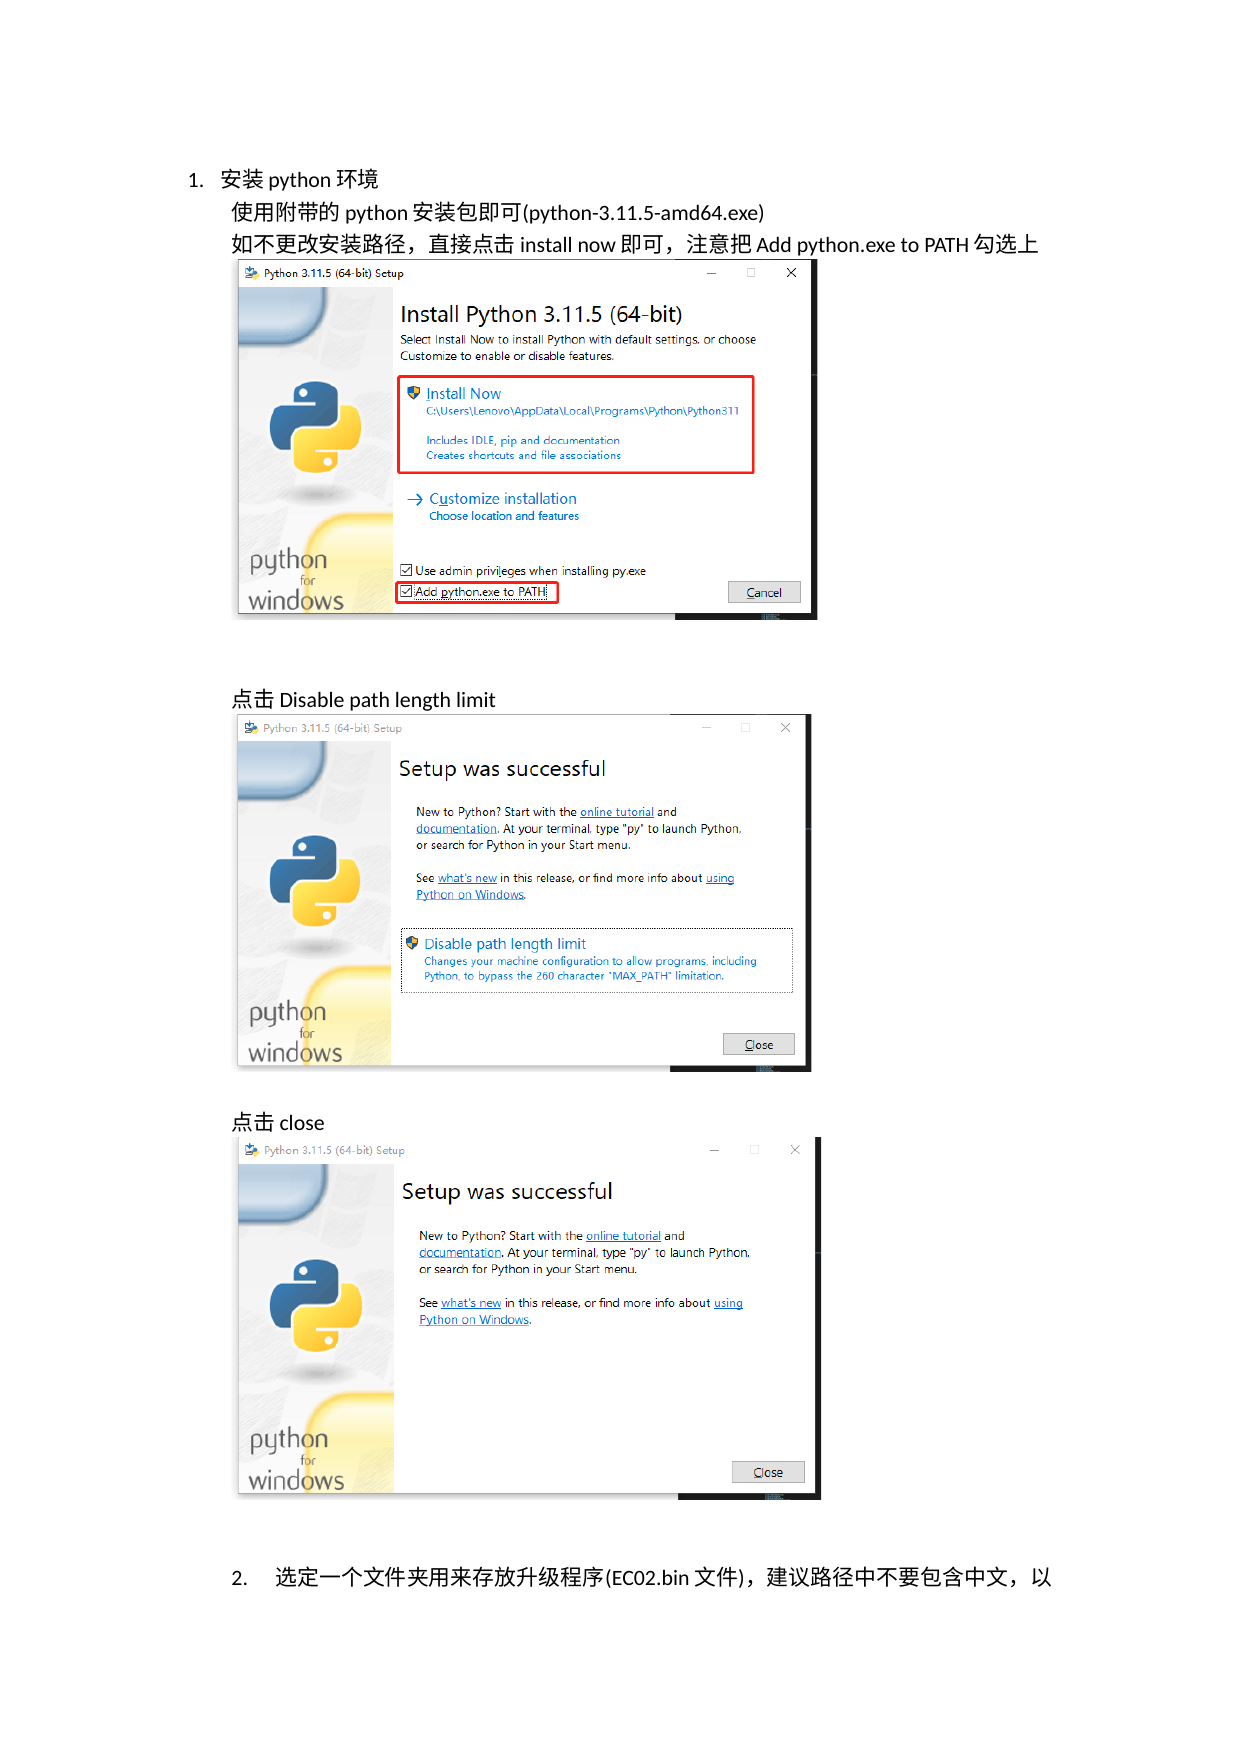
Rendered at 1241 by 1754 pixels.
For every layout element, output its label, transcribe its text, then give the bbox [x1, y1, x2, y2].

picture [231, 1137, 822, 1500]
picture [231, 259, 818, 620]
text 使用附带的python安装包即可(python-3.11.5-amd64.exe) [187, 194, 1053, 227]
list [187, 1559, 1053, 1592]
text 如不更改安装路径，直接点击install now即可，注意把Add python.exe to PATH勾选上 [187, 227, 1053, 259]
text 点击Disable path length limit [187, 682, 1053, 714]
list 安装python环境 [187, 162, 1053, 194]
picture [231, 714, 812, 1072]
text 点击close [187, 1104, 1053, 1137]
